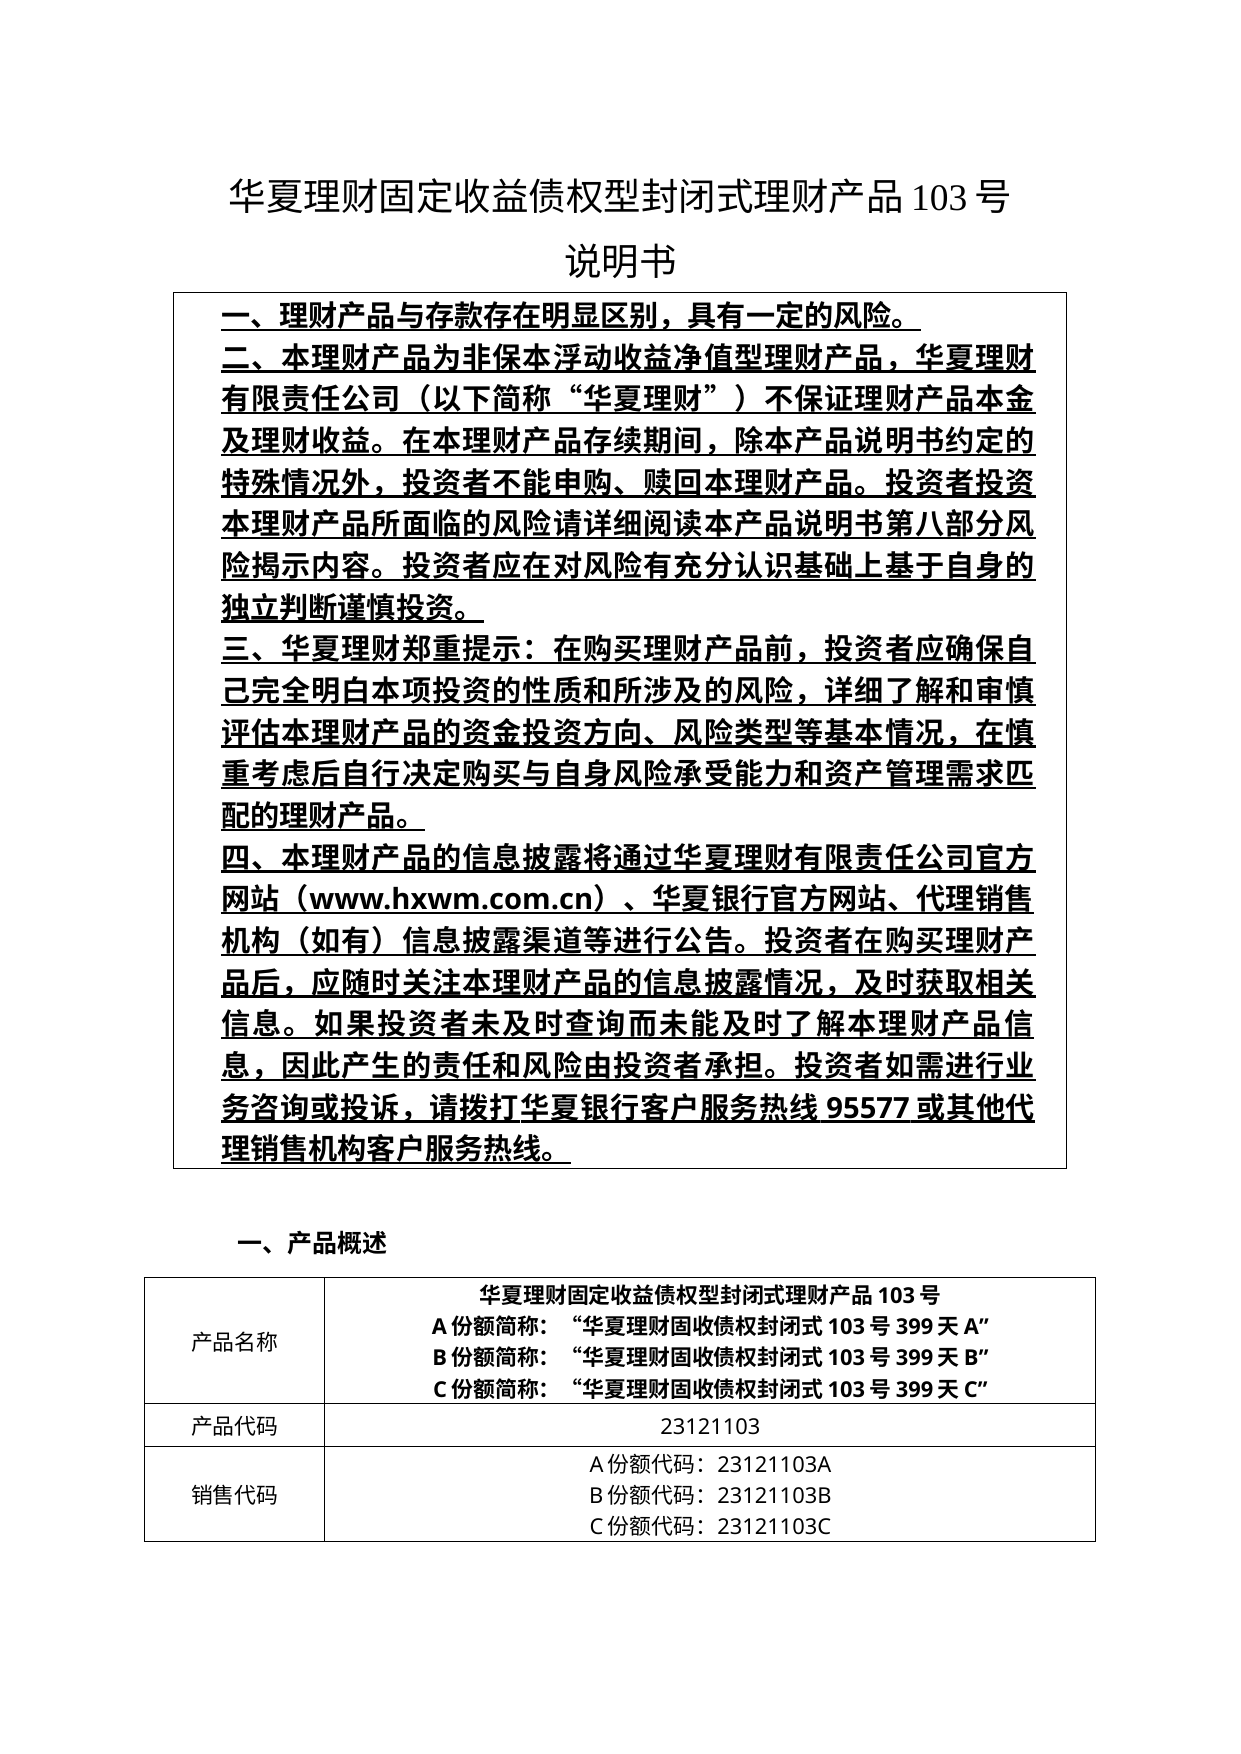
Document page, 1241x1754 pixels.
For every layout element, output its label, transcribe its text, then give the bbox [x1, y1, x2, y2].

table_cell 23121103 [325, 1404, 1095, 1446]
table_header 产品名称 [145, 1278, 324, 1403]
table_cell 销售代码 [145, 1447, 324, 1541]
table_header 一、理财产品与存款存在明显区别，具有一定的风险。 二、本理财产品为非保本浮动收益净值型理财产品，华夏理财有限责任公司（以下简称“华夏理财”）不保证理财产品本金及理财收益。在本理财产品存续期间，除本产品说明书约定的特殊情况外，投资者不能申购、赎回本理财产品。投资者投资本理财产品所面临的风险请详细阅读本产品说明书第八部分风险揭示内容。投资者应在对风险有充分认识基础上基于自身的独立判断谨慎投资。 三、华夏理财郑重提示：在购买理财产品前，投资者应确保自己完全明白本项投资的性质和所涉及的风险，详细了解和审慎评估本理财产品的资金投资方向、风险类型等基本情况，在慎重考虑后自行决定购买与自身风险承受能力和资产管理需求匹配的理财产品。 四、本理财产品的信息披露将通过华夏理财有限责任公司官方网站（www.hxwm.com.cn）、华夏银行官方网站、代理销售机构（如有）信息披露渠道等进行公告。投资者在购买理财产品后，应随时关注本理财产品的信息披露情况，及时获取相关信息。如果投资者未及时查询而未能及时了解本理财产品信息，因此产生的责任和风险由投资者承担。投资者如需进行业务咨询或投诉，请拨打华夏银行客户服务热线95577或其他代理销售机构客户服务热线。 [174, 293, 1066, 1168]
table_cell A份额代码：23121103A B份额代码：23121103B C份额代码：23121103C [325, 1447, 1095, 1541]
table_cell 产品代码 [145, 1404, 324, 1446]
text 一、产品概述 [187, 1219, 1053, 1261]
text 华夏理财固定收益债权型封闭式理财产品103号 [187, 162, 1053, 227]
table_header 华夏理财固定收益债权型封闭式理财产品103号 A份额简称：“华夏理财固收债权封闭式103号399天A” B份额简称：“华夏理财固收债权封闭式103号399天B” C份额简称：“华夏理财固收债权封闭式103号399天C” [325, 1278, 1095, 1403]
text 说明书 [187, 227, 1053, 292]
